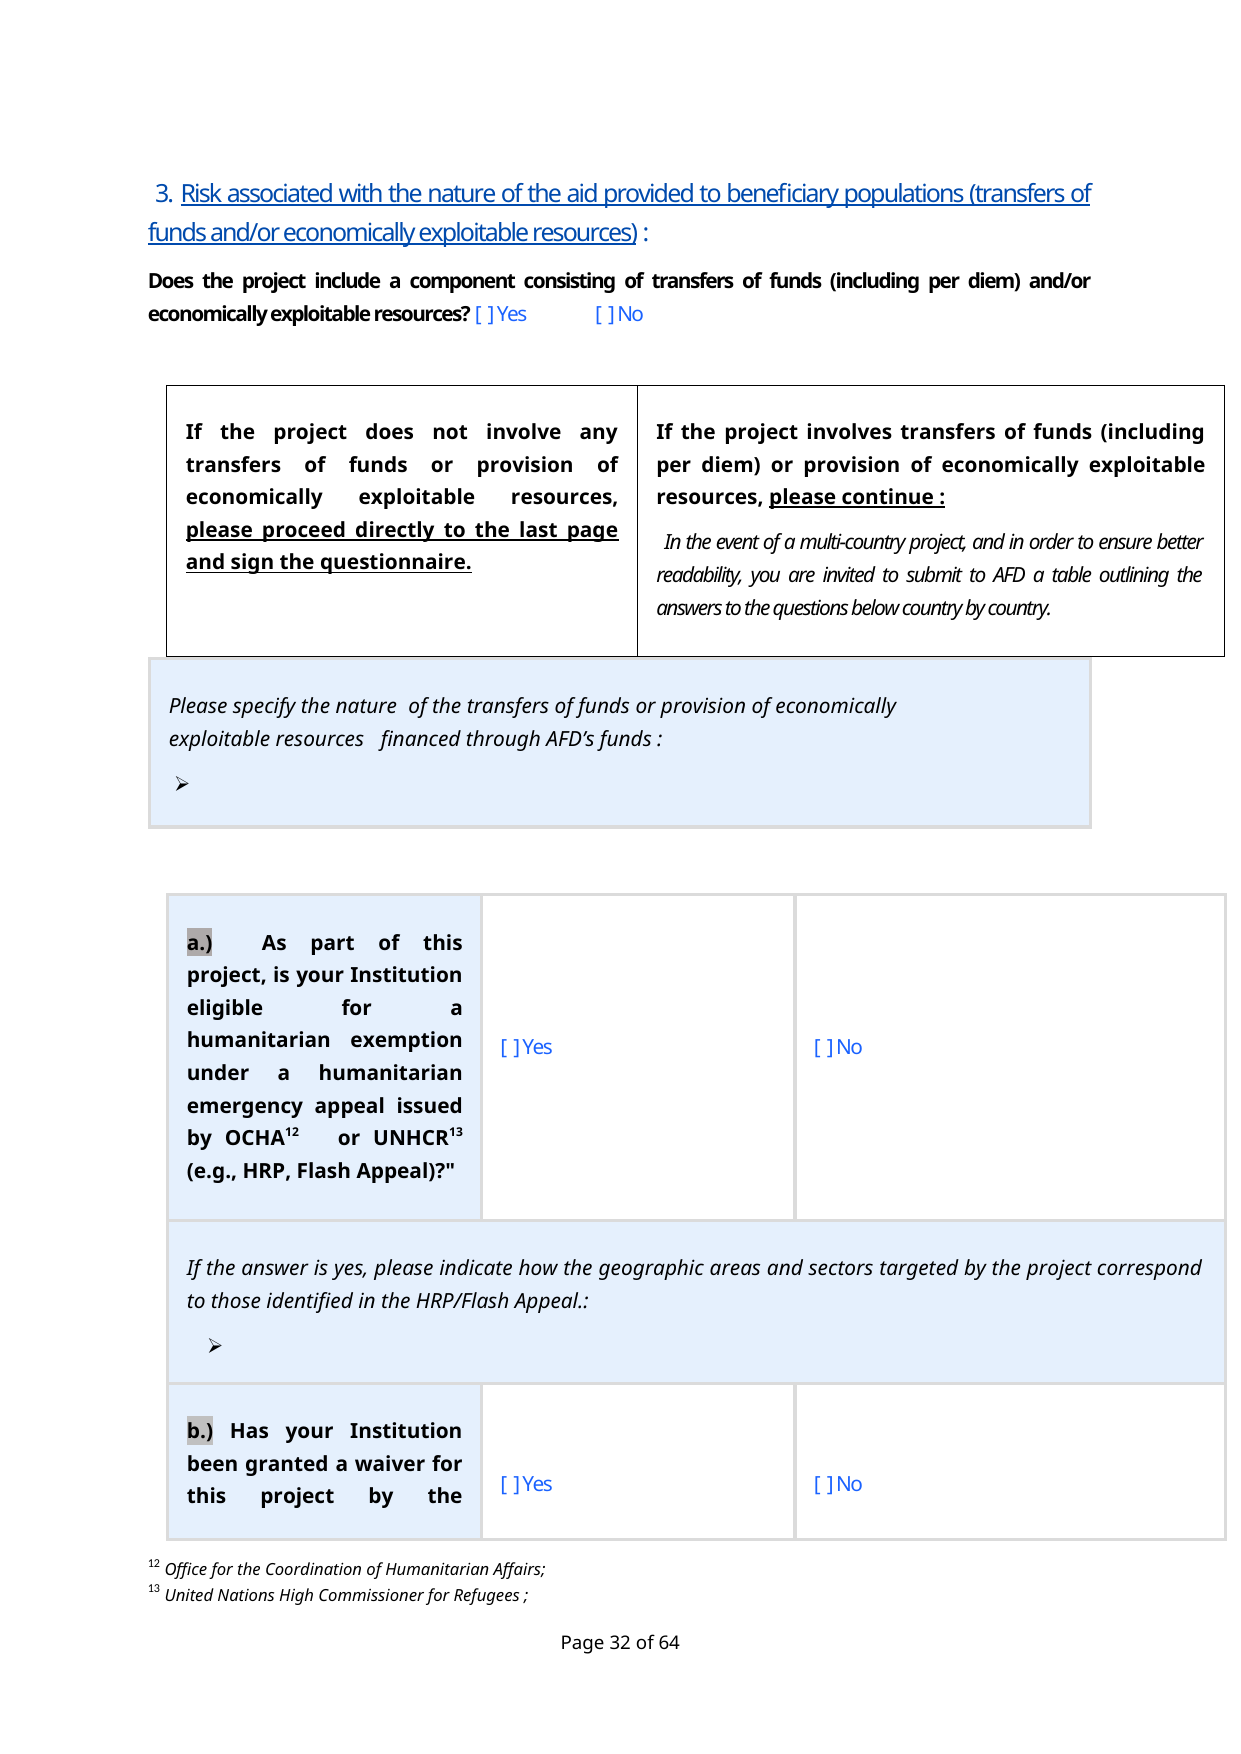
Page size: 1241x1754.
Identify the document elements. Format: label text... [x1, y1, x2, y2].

table_header [ ] No [797, 896, 1224, 1219]
text 3. Risk associated with the nature of the aid provided to beneficiary populations (transfers of funds and/or economically exploitable resources) : [148, 175, 1093, 248]
text Does the project include a component consisting of transfers of funds (including per diem) and/or economically exploitable resources? [ ] Yes [ ] No [148, 266, 1093, 327]
table_cell [ ] Yes [483, 1385, 793, 1538]
table_cell If the answer is yes, please indicate how the geographic areas and sectors targeted by the project correspond to those identified in the HRP/Flash Appeal.: [169, 1222, 1224, 1382]
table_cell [169, 1385, 480, 1538]
table_header If the project does not involve any transfers of funds or provision of economically exploitable resources, please proceed directly to the last page and sign the questionnaire. [167, 386, 637, 656]
table_cell [ ] No [797, 1385, 1224, 1538]
table_header a.) As part of this project, is your Institution eligible for a humanitarian exemption under a humanitarian emergency appeal issued by OCHA or UNHCR (e.g., HRP, Flash Appeal)?" [169, 896, 480, 1219]
table_header Please specify the nature of the transfers of funds or provision of economically exploitable resources financed through AFD’s funds : [151, 660, 1089, 825]
table_header If the project involves transfers of funds (including per diem) or provision of economically exploitable resources, please continue : In the event of a multi-country project, and in order to ensure better readability, you are invited to submit to AFD a table outlining the answers to the questions below country by country. [638, 386, 1224, 656]
table_header [ ] Yes [483, 896, 793, 1219]
